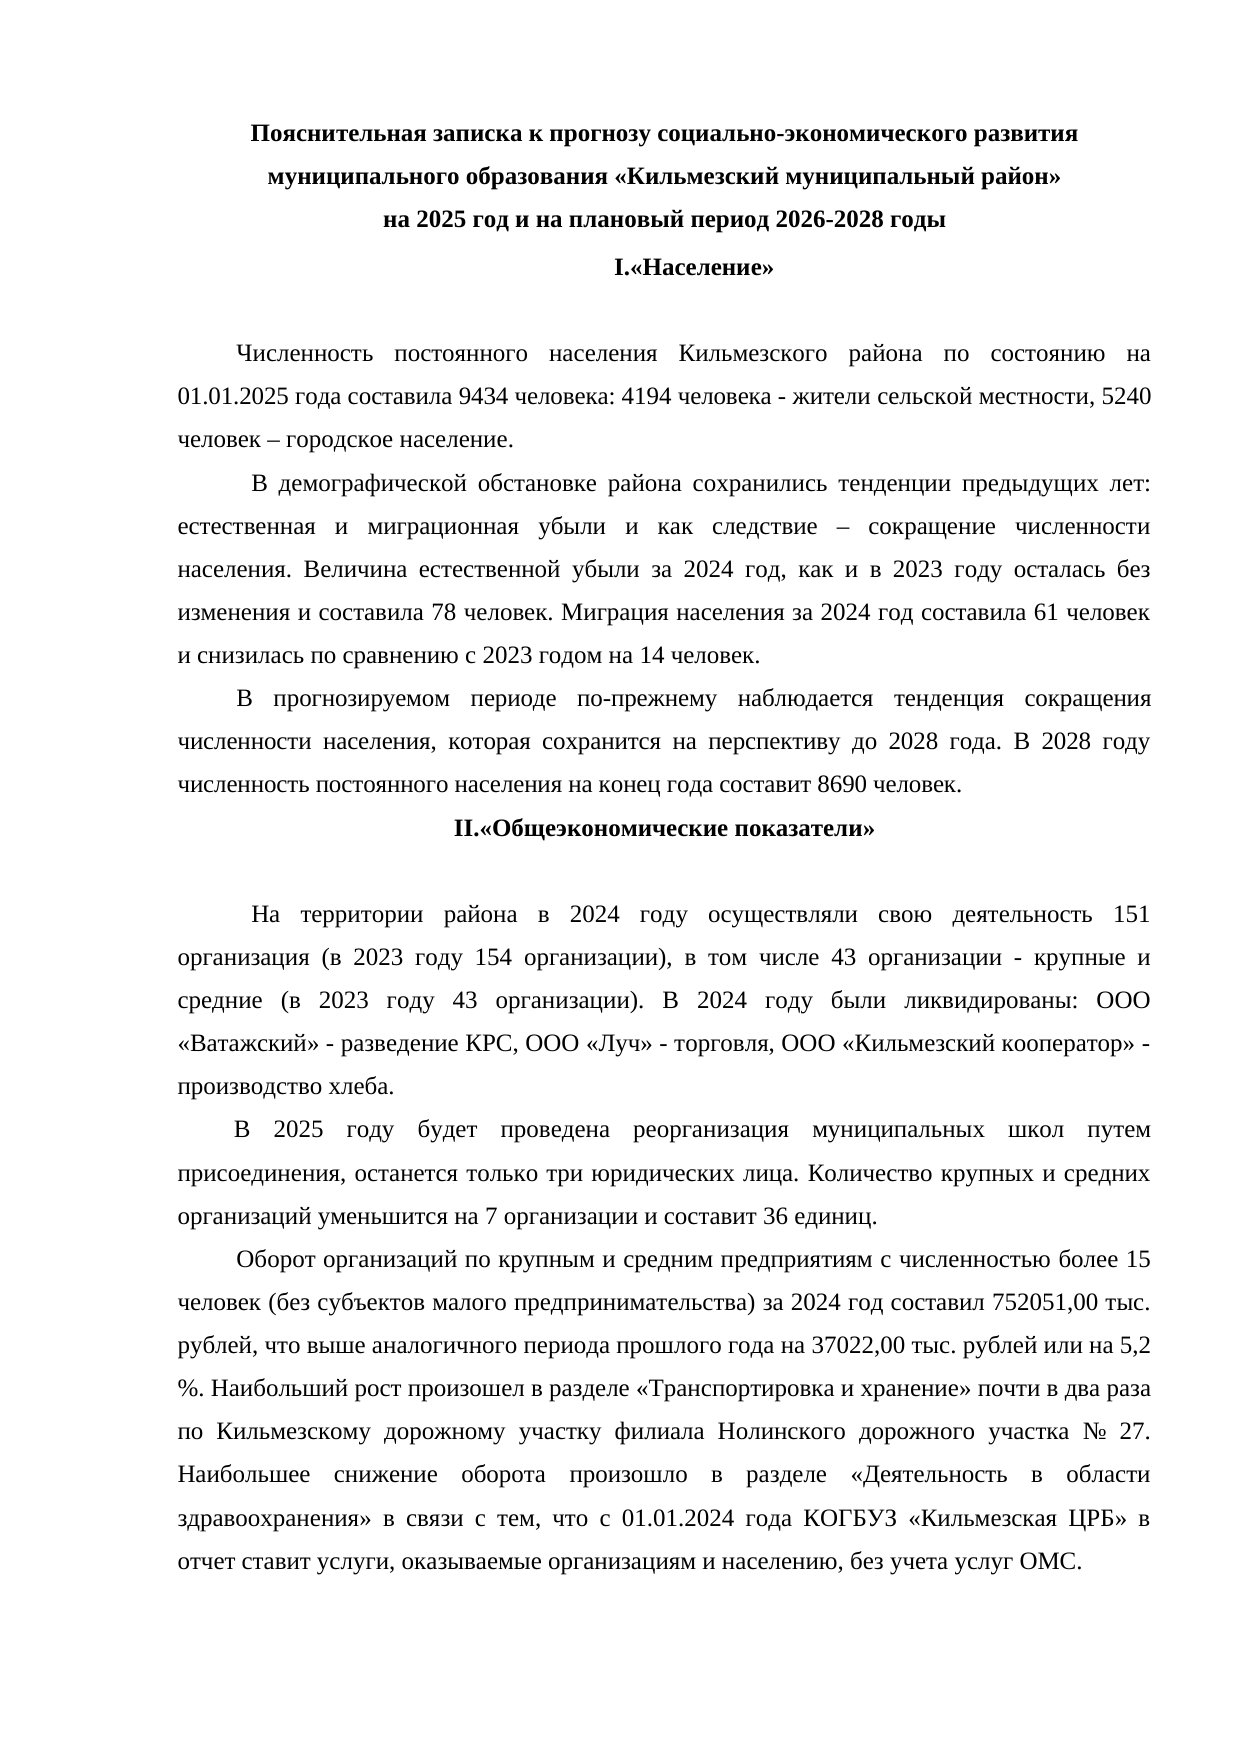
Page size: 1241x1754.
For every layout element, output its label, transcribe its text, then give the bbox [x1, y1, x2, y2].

text Пояснительная записка к прогнозу социально-экономического развития муниципального образования «Кильмезский муниципальный район» [177, 118, 1152, 190]
text В демографической обстановке района сохранились тенденции предыдущих лет: естественная и миграционная убыли и как следствие – сокращение численности населения. Величина естественной убыли за 2024 год, как и в 2023 году осталась без изменения и составила 78 человек. Миграция населения за 2024 год составила 61 человек и снизилась по сравнению с 2023 годом на 14 человек. [177, 468, 1152, 669]
text на 2025 год и на плановый период 2026-2028 годы [177, 204, 1152, 233]
text Численность постоянного населения Кильмезского района по состоянию на 01.01.2025 года составила 9434 человека: 4194 человека - жители сельской местности, 5240 человек – городское население. [177, 338, 1152, 453]
text На территории района в 2024 году осуществляли свою деятельность 151 организация (в 2023 году 154 организации), в том числе 43 организации - крупные и средние (в 2023 году 43 организации). В 2024 году были ликвидированы: ООО «Ватажский» - разведение КРС, ООО «Луч» - торговля, ООО «Кильмезский кооператор» - производство хлеба. [177, 899, 1152, 1100]
text В прогнозируемом периоде по-прежнему наблюдается тенденция сокращения численности населения, которая сохранится на перспективу до 2028 года. В 2028 году численность постоянного населения на конец года составит 8690 человек. [177, 683, 1152, 798]
text В 2025 году будет проведена реорганизация муниципальных школ путем присоединения, останется только три юридических лица. Количество крупных и средних организаций уменьшится на 7 организации и составит 36 единиц. [177, 1114, 1152, 1229]
text II.«Общеэкономические показатели» [177, 813, 1152, 841]
text I.«Население» [177, 252, 1152, 281]
text Оборот организаций по крупным и средним предприятиям с численностью более 15 человек (без субъектов малого предпринимательства) за 2024 год составил 752051,00 тыс. рублей, что выше аналогичного периода прошлого года на 37022,00 тыс. рублей или на 5,2 %. Наибольший рост произошел в разделе «Транспортировка и хранение» почти в два раза по Кильмезскому дорожному участку филиала Нолинского дорожного участка № 27. Наибольшее снижение оборота произошло в разделе «Деятельность в области здравоохранения» в связи с тем, что с 01.01.2024 года КОГБУЗ «Кильмезская ЦРБ» в отчет ставит услуги, оказываемые организациям и населению, без учета услуг ОМС. [177, 1244, 1152, 1574]
